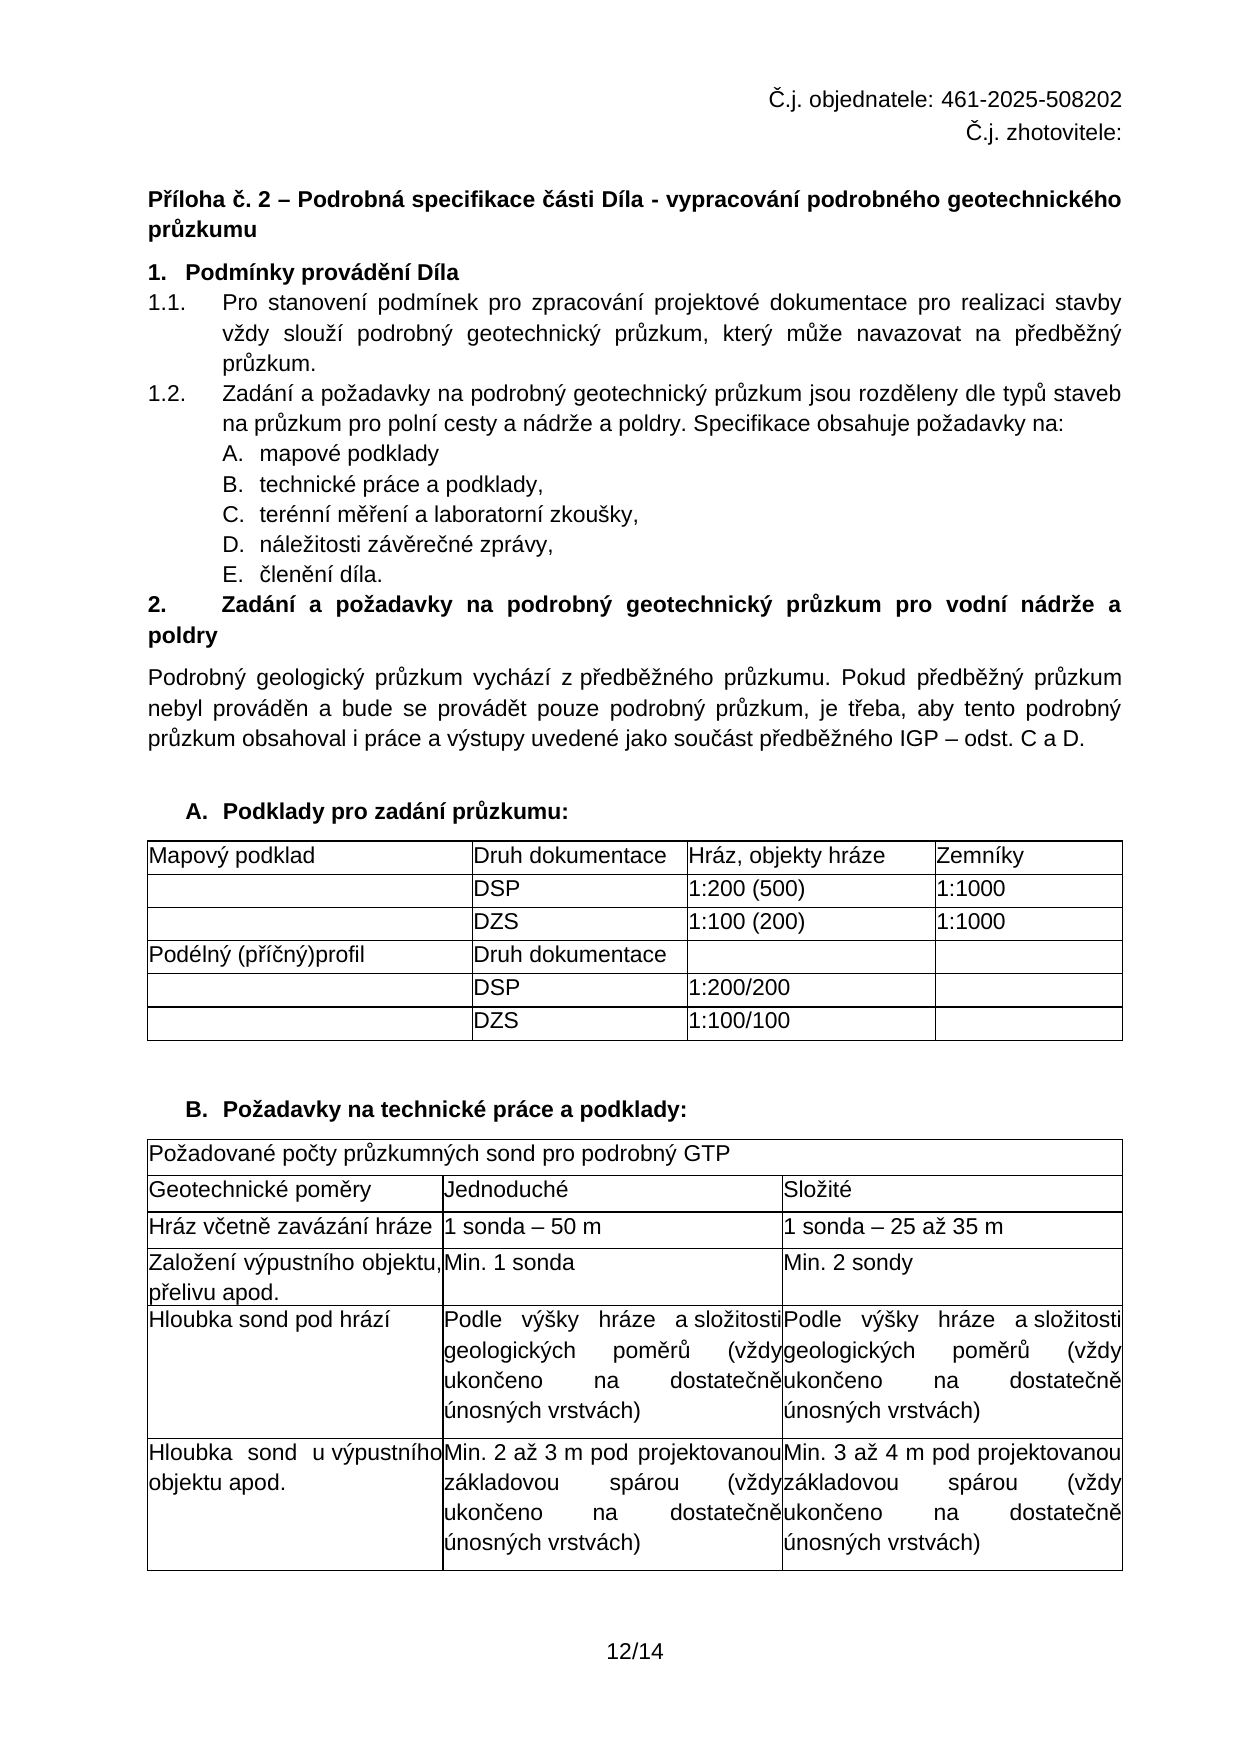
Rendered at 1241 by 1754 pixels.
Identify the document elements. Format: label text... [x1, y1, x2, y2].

table_cell 1:100 (200) [688, 908, 935, 940]
list Zadání a požadavky na podrobný geotechnický průzkum jsou rozděleny dle typů staveb na průzkum pro polní cesty a nádrže a poldry. Specifikace obsahuje požadavky na: [148, 380, 1122, 436]
table_cell Min. 2 až 3 m pod projektovanou základovou spárou (vždy ukončeno na dostatečně únosných vrstvách) [444, 1439, 782, 1570]
table_cell Podle výšky hráze a složitosti geologických poměrů (vždy ukončeno na dostatečně únosných vrstvách) [783, 1306, 1122, 1437]
table_cell Hráz včetně zavázání hráze [148, 1213, 442, 1248]
table_cell Druh dokumentace [473, 941, 687, 973]
table_cell [688, 941, 935, 973]
table_cell Min. 3 až 4 m pod projektovanou základovou spárou (vždy ukončeno na dostatečně únosných vrstvách) [783, 1439, 1122, 1570]
list mapové podklady [222, 440, 1122, 467]
table_header Druh dokumentace [473, 842, 687, 873]
text Podrobný geologický průzkum vychází z předběžného průzkumu. Pokud předběžný průzkum nebyl prováděn a bude se provádět pouze podrobný průzkum, je třeba, aby tento podrobný průzkum obsahoval i práce a výstupy uvedené jako součást předběžného IGP – odst. C a D. [148, 664, 1122, 751]
table_cell Podélný (příčný)profil [148, 941, 472, 973]
table_cell Geotechnické poměry [148, 1176, 442, 1211]
table_cell [936, 974, 1122, 1006]
table_header Hráz, objekty hráze [688, 842, 935, 873]
list Zadání a požadavky na podrobný geotechnický průzkum pro vodní nádrže a poldry [148, 591, 1122, 648]
table_cell [148, 974, 472, 1006]
list členění díla. [222, 561, 1122, 587]
list terénní měření a laboratorní zkoušky, [222, 501, 1122, 527]
table_cell Založení výpustního objektu, přelivu apod. [148, 1249, 442, 1305]
list Podmínky provádění Díla [148, 259, 1122, 285]
table_header Mapový podklad [148, 842, 472, 873]
table_cell 1:1000 [936, 908, 1122, 940]
table_cell 1 sonda – 50 m [444, 1213, 782, 1248]
table_cell Složité [783, 1176, 1122, 1211]
table_cell Hloubka sond pod hrází [148, 1306, 442, 1437]
table_cell DSP [473, 875, 687, 907]
table_cell 1:200/200 [688, 974, 935, 1006]
table_cell Podle výšky hráze a složitosti geologických poměrů (vždy ukončeno na dostatečně únosných vrstvách) [444, 1306, 782, 1437]
table_cell Jednoduché [444, 1176, 782, 1211]
list Požadavky na technické práce a podklady: [185, 1096, 1122, 1122]
table_cell 1:200 (500) [688, 875, 935, 907]
table_header Zemníky [936, 842, 1122, 873]
table_cell [936, 1008, 1122, 1039]
list Pro stanovení podmínek pro zpracování projektové dokumentace pro realizaci stavby vždy slouží podrobný geotechnický průzkum, který může navazovat na předběžný průzkum. [148, 289, 1122, 376]
table_cell Min. 1 sonda [444, 1249, 782, 1305]
list náležitosti závěrečné zprávy, [222, 531, 1122, 557]
table_cell DSP [473, 974, 687, 1006]
table_cell DZS [473, 1008, 687, 1039]
table_cell 1 sonda – 25 až 35 m [783, 1213, 1122, 1248]
list technické práce a podklady, [222, 471, 1122, 497]
table_cell [148, 908, 472, 940]
table_cell Min. 2 sondy [783, 1249, 1122, 1305]
subtitle Příloha č. 2 – Podrobná specifikace části Díla - vypracování podrobného geotechnického průzkumu [148, 186, 1122, 243]
table_cell 1:100/100 [688, 1008, 935, 1039]
table_cell [936, 941, 1122, 973]
table_cell [148, 1008, 472, 1039]
table_cell [148, 875, 472, 907]
table_cell 1:1000 [936, 875, 1122, 907]
table_cell DZS [473, 908, 687, 940]
table_cell Hloubka sond u výpustního objektu apod. [148, 1439, 442, 1570]
list Podklady pro zadání průzkumu: [185, 798, 1122, 824]
table_header Požadované počty průzkumných sond pro podrobný GTP [148, 1140, 1122, 1175]
